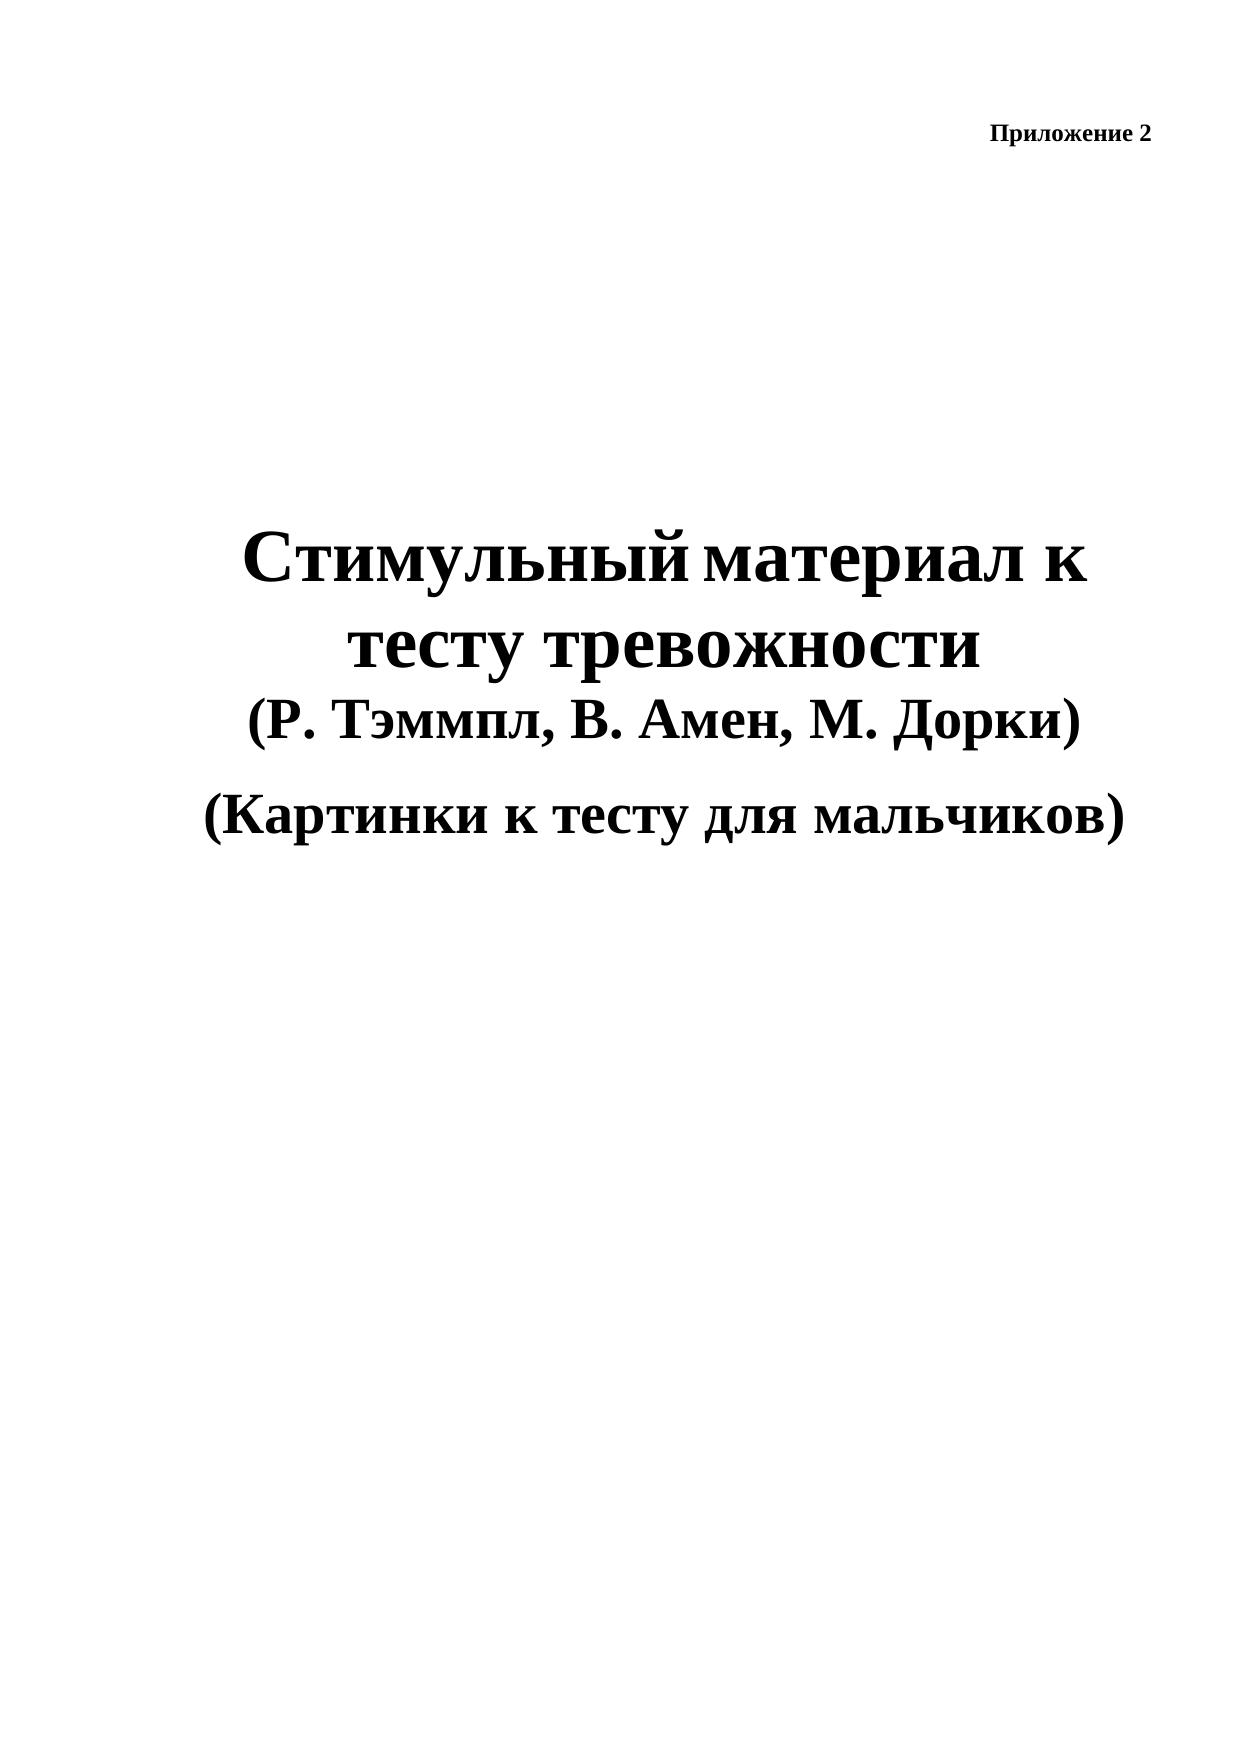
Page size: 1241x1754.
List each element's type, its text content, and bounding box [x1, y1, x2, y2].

text (Картинки к тесту для мальчиков) [177, 779, 1152, 846]
text (Р. Тэммпл, В. Амен, М. Дорки) [177, 683, 1152, 779]
text Приложение 2 [177, 118, 1152, 147]
text Стимульный материал к тесту тревожности [177, 511, 1152, 683]
